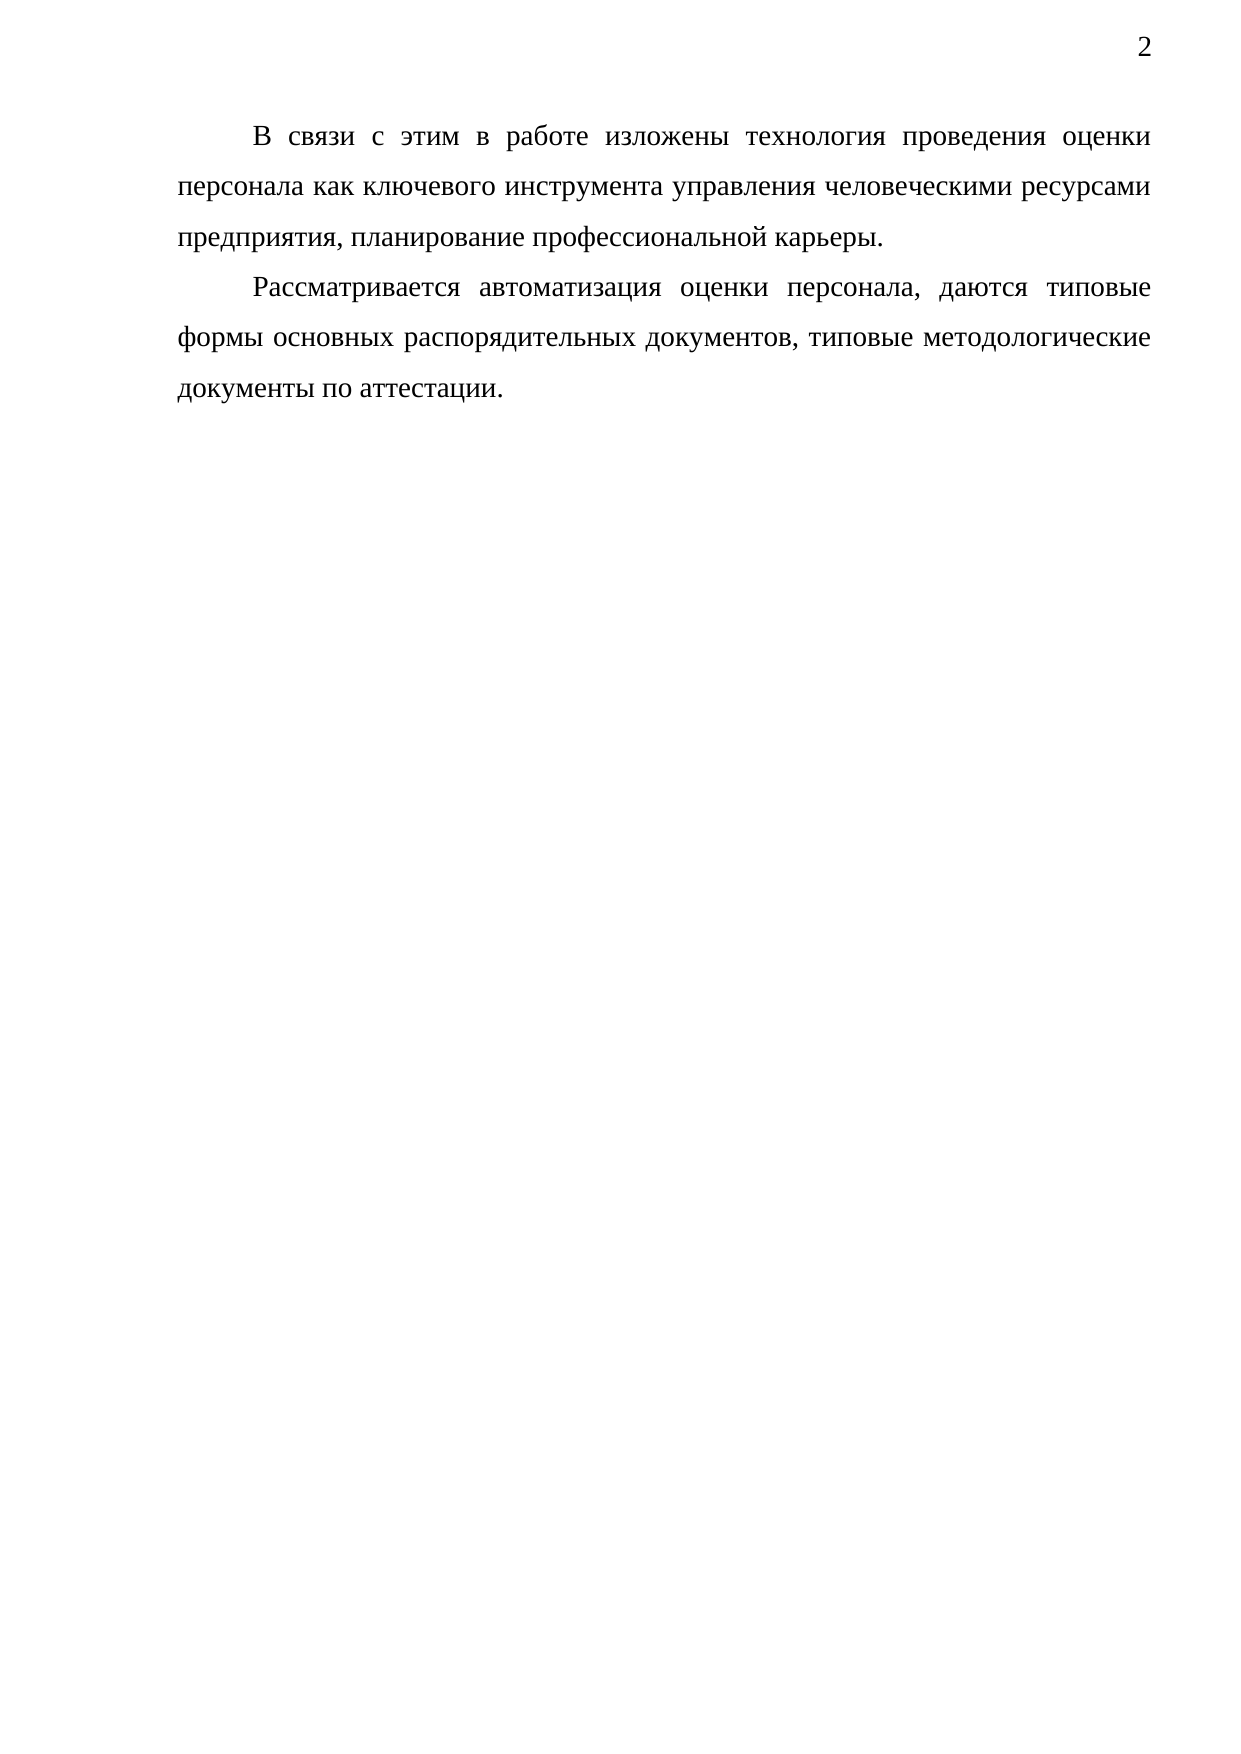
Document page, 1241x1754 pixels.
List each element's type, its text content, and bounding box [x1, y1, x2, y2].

text В связи с этим в работе изложены технология проведения оценки персонала как ключевого инструмента управления человеческими ресурсами предприятия, планирование профессиональной карьеры. [177, 118, 1152, 252]
text Рассматривается автоматизация оценки персонала, даются типовые формы основных распорядительных документов, типовые методологические документы по аттестации. [177, 269, 1152, 403]
